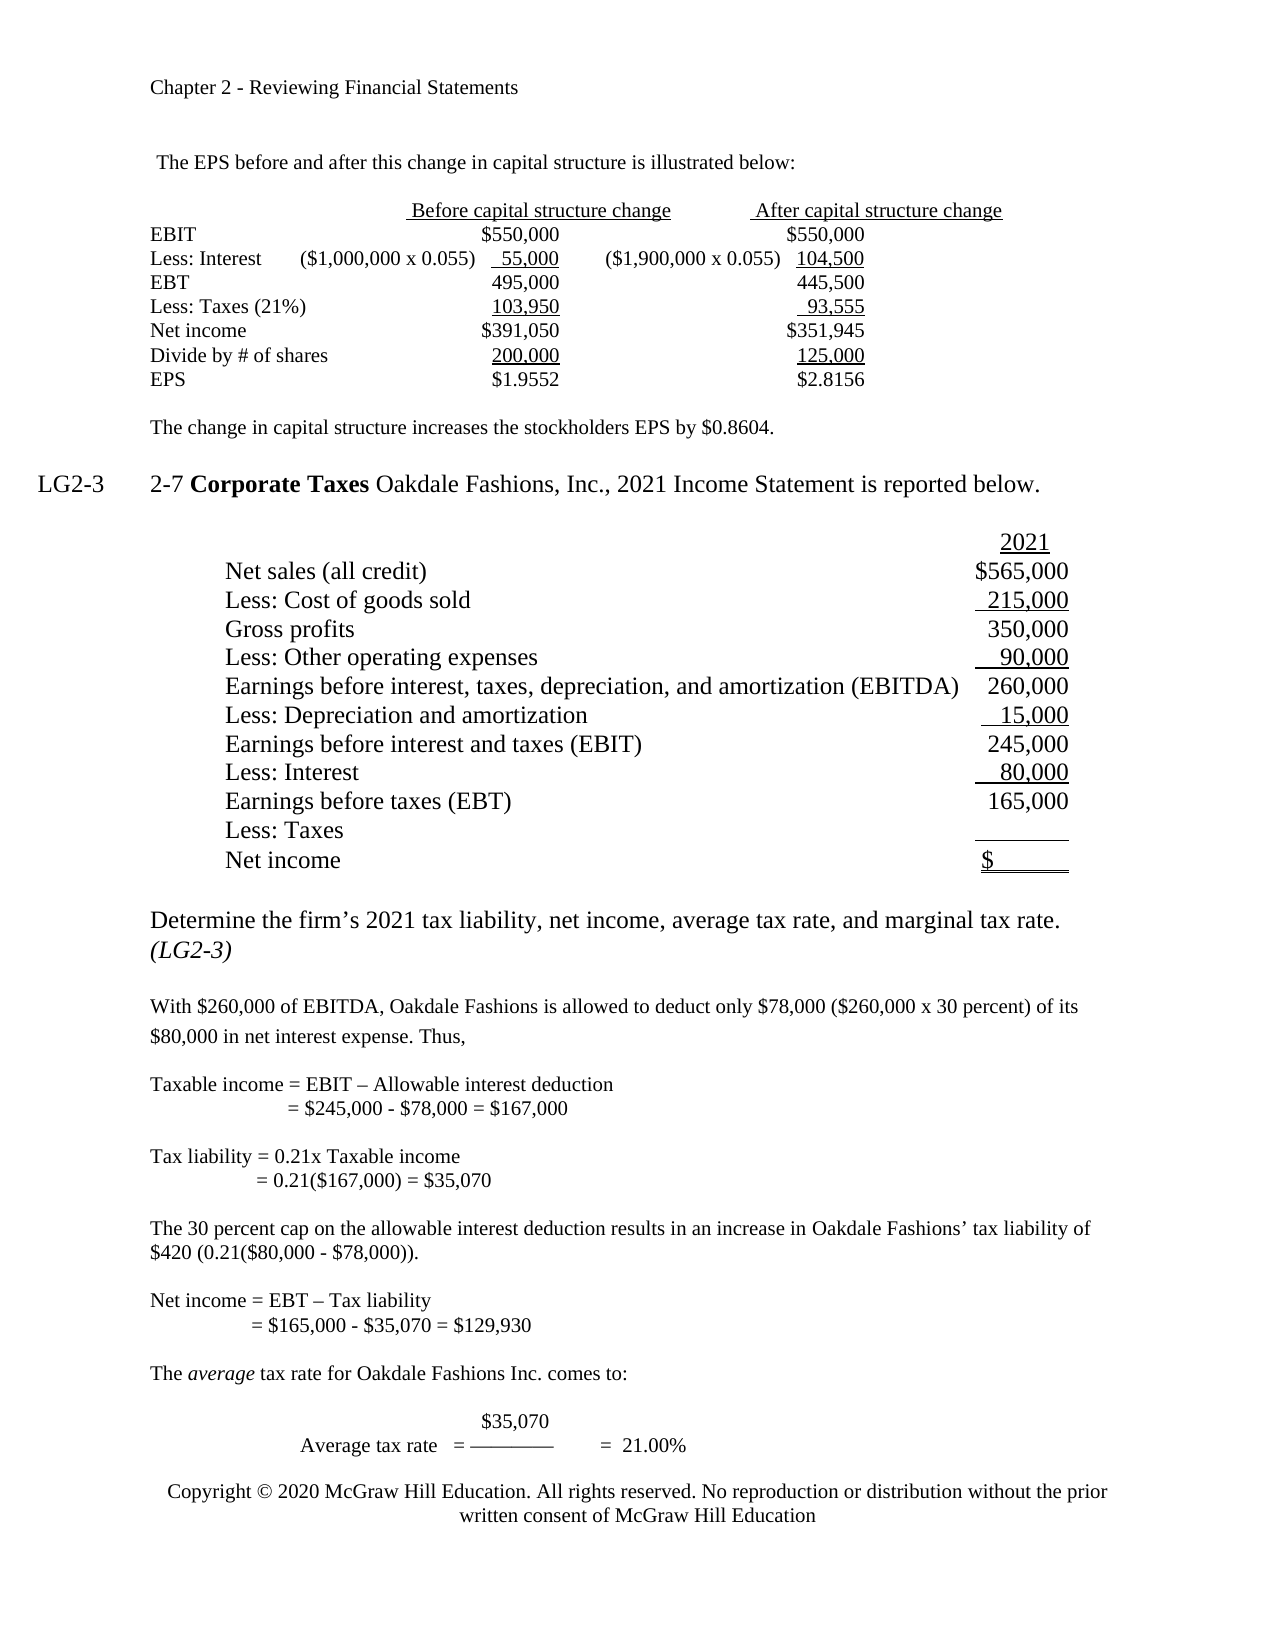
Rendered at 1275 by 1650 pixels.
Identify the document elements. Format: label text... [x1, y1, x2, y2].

text Divide by # of shares 200,000 125,000 [150, 342, 1125, 367]
text Earnings before taxes (EBT) 165,000 [150, 786, 1170, 815]
text Less: Interest 80,000 [150, 757, 1170, 786]
text Earnings before interest and taxes (EBIT) 245,000 [150, 729, 1170, 757]
text Determine the firm’s 2021 tax liability, net income, average tax rate, and marginal tax rate. (LG2-3) [150, 904, 1125, 964]
text Net income = EBT – Tax liability [150, 1288, 1125, 1312]
text Less: Taxes (21%) 103,950 93,555 [150, 294, 1125, 318]
text = $165,000 - $35,070 = $129,930 [150, 1312, 1125, 1337]
text EBT 495,000 445,500 [150, 270, 1125, 294]
text = $245,000 - $78,000 = $167,000 [150, 1096, 1125, 1120]
text Less: Depreciation and amortization 15,000 [150, 700, 1170, 729]
text Less: Cost of goods sold 215,000 [150, 585, 1170, 614]
text Gross profits 350,000 [150, 614, 1170, 642]
text The EPS before and after this change in capital structure is illustrated below: [150, 150, 1125, 174]
text Net sales (all credit) $565,000 [150, 556, 1170, 585]
text $35,070 [150, 1409, 1125, 1433]
text EBIT $550,000 $550,000 [150, 222, 1125, 246]
text The change in capital structure increases the stockholders EPS by $0.8604. [150, 415, 1125, 439]
text = 0.21($167,000) = $35,070 [150, 1168, 1125, 1192]
text EPS $1.9552 $2.8156 [150, 367, 1125, 391]
text Before capital structure change After capital structure change [150, 198, 1125, 222]
text The average tax rate for Oakdale Fashions Inc. comes to: [150, 1361, 1129, 1385]
text Net income $ [150, 844, 1125, 874]
text 2021 [150, 526, 1125, 556]
text Average tax rate = ———— = 21.00% [150, 1433, 1125, 1457]
text LG2-3 2-7 Corporate Taxes Oakdale Fashions, Inc., 2021 Income Statement is reported below. [37, 467, 1125, 497]
text Tax liability = 0.21x Taxable income [150, 1144, 1125, 1168]
text Less: Interest ($1,000,000 x 0.055) 55,000 ($1,900,000 x 0.055) 104,500 [150, 246, 1125, 270]
text Less: Other operating expenses 90,000 [150, 642, 1170, 671]
text With $260,000 of EBITDA, Oakdale Fashions is allowed to deduct only $78,000 ($260,000 x 30 percent) of its $80,000 in net interest expense. Thus, [150, 988, 1125, 1048]
text Taxable income = EBIT – Allowable interest deduction [150, 1072, 1125, 1096]
text The 30 percent cap on the allowable interest deduction results in an increase in Oakdale Fashions’ tax liability of $420 (0.21($80,000 - $78,000)). [150, 1216, 1125, 1264]
text Earnings before interest, taxes, depreciation, and amortization (EBITDA) 260,000 [150, 671, 1170, 700]
text Net income $391,050 $351,945 [150, 318, 1125, 342]
text Less: Taxes [150, 815, 1170, 844]
